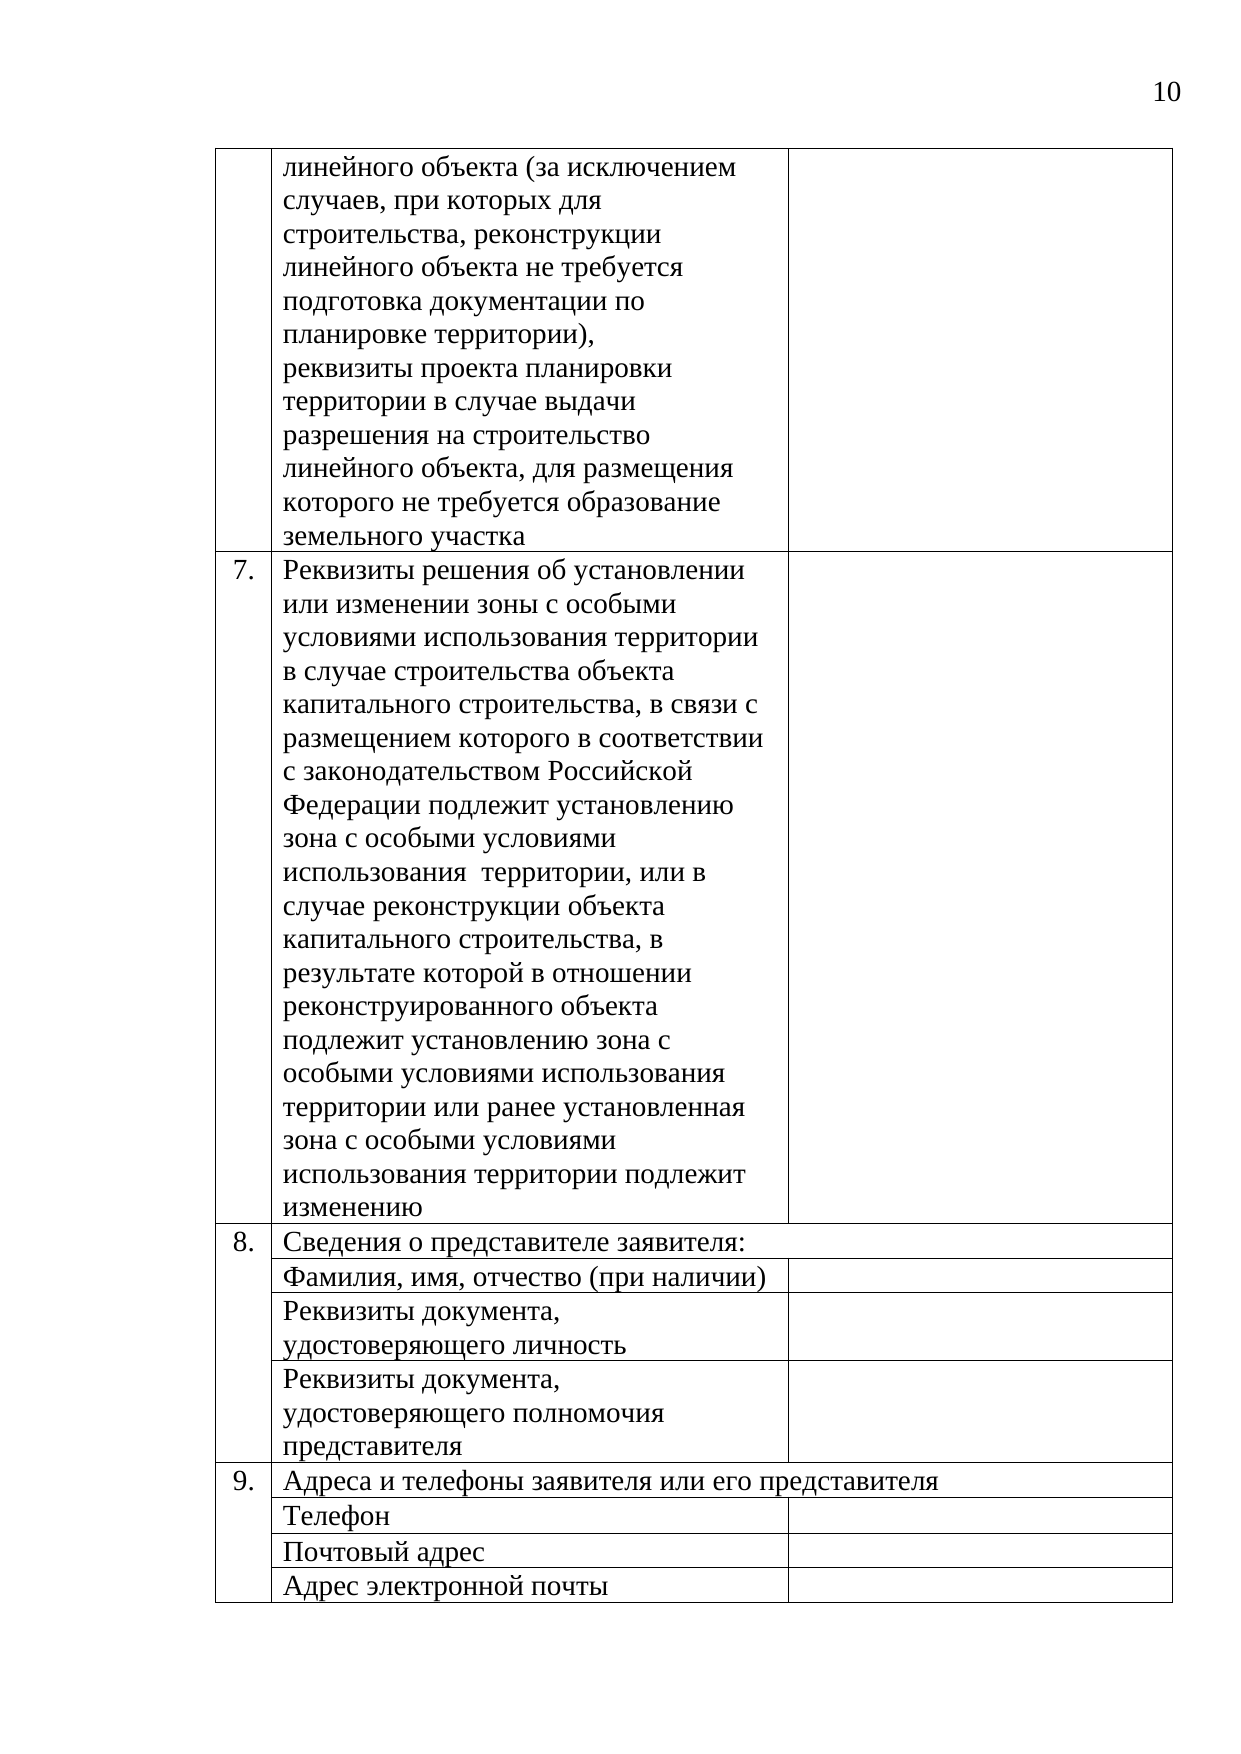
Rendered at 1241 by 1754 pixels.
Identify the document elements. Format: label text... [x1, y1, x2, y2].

table_cell [789, 1534, 1172, 1567]
table_cell 8. [216, 1224, 271, 1462]
table_cell Почтовый адрес [272, 1534, 788, 1567]
table_cell Реквизиты документа, удостоверяющего личность [272, 1293, 788, 1360]
table_cell [789, 1361, 1172, 1462]
table_cell [789, 552, 1172, 1223]
table_cell Сведения о представителе заявителя: [272, 1224, 1172, 1258]
table_cell [789, 1259, 1172, 1292]
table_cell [272, 149, 788, 551]
table_cell Реквизиты документа, удостоверяющего полномочия представителя [272, 1361, 788, 1462]
table_cell 7. [216, 552, 271, 1223]
table_cell [789, 1568, 1172, 1602]
table_cell [789, 1498, 1172, 1533]
table_cell 6. [216, 149, 271, 551]
table_cell Адрес электронной почты [272, 1568, 788, 1602]
table_cell Фамилия, имя, отчество (при наличии) [272, 1259, 788, 1292]
table_cell [789, 149, 1172, 551]
table_cell Реквизиты решения об установлении или изменении зоны с особыми условиями использования территории в случае строительства объекта капитального строительства, в связи с размещением которого в соответствии с законодательством Российской Федерации подлежит установлению зона с особыми условиями использования территории, или в случае реконструкции объекта капитального строительства, в результате которой в отношении реконструированного объекта подлежит установлению зона с особыми условиями использования территории или ранее установленная зона с особыми условиями использования территории подлежит изменению [272, 552, 788, 1223]
table_cell Телефон [272, 1498, 788, 1533]
table_cell 9. [216, 1463, 271, 1602]
table_cell Адреса и телефоны заявителя или его представителя [272, 1463, 1172, 1497]
table_cell [789, 1293, 1172, 1360]
